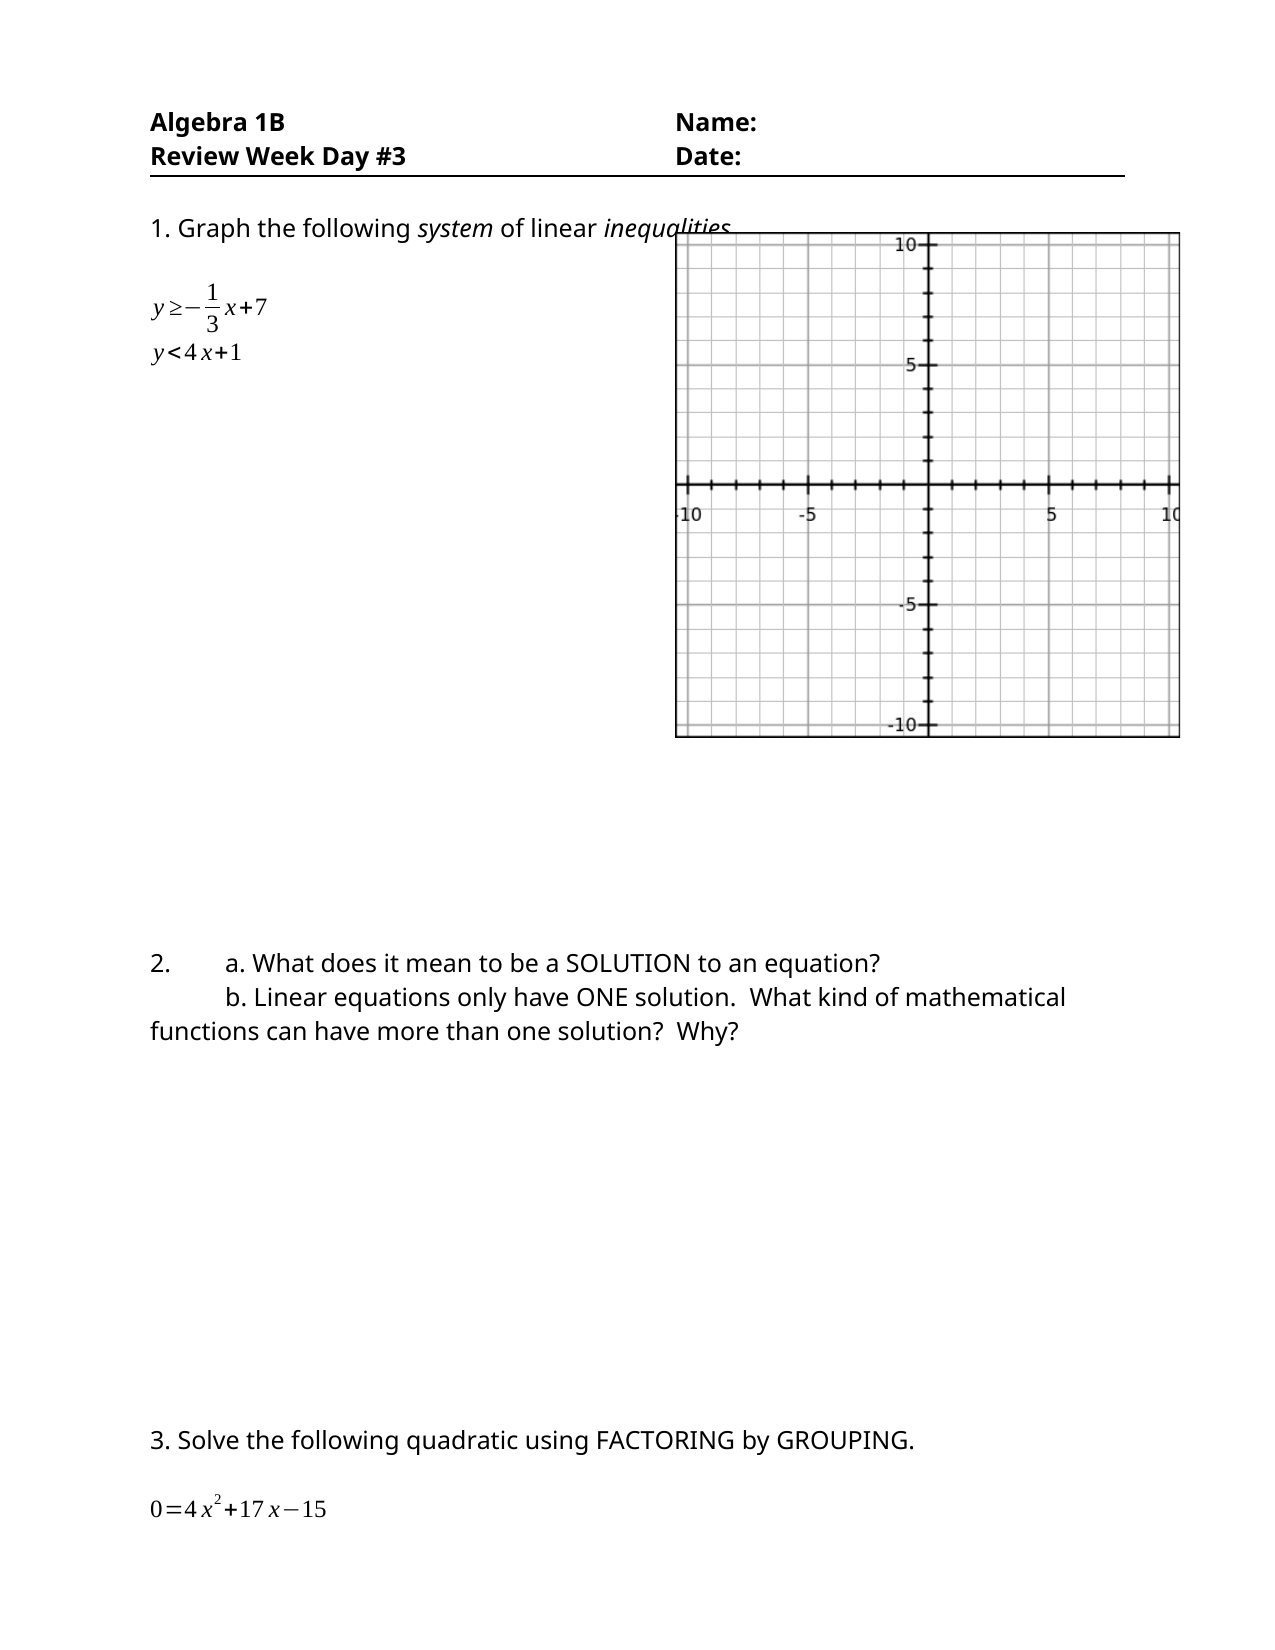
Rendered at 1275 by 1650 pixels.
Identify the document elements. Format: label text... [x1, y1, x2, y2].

text Algebra 1B Name: [150, 105, 1125, 139]
picture [675, 232, 1180, 738]
text 1. Graph the following system of linear inequalities. [150, 211, 1125, 245]
text b. Linear equations only have ONE solution. What kind of mathematical functions can have more than one solution? Why? [150, 980, 1125, 1048]
text 2. a. What does it mean to be a SOLUTION to an equation? [150, 946, 1125, 980]
text Review Week Day #3 Date: [150, 139, 1125, 175]
text 3. Solve the following quadratic using FACTORING by GROUPING. [150, 1423, 1125, 1457]
